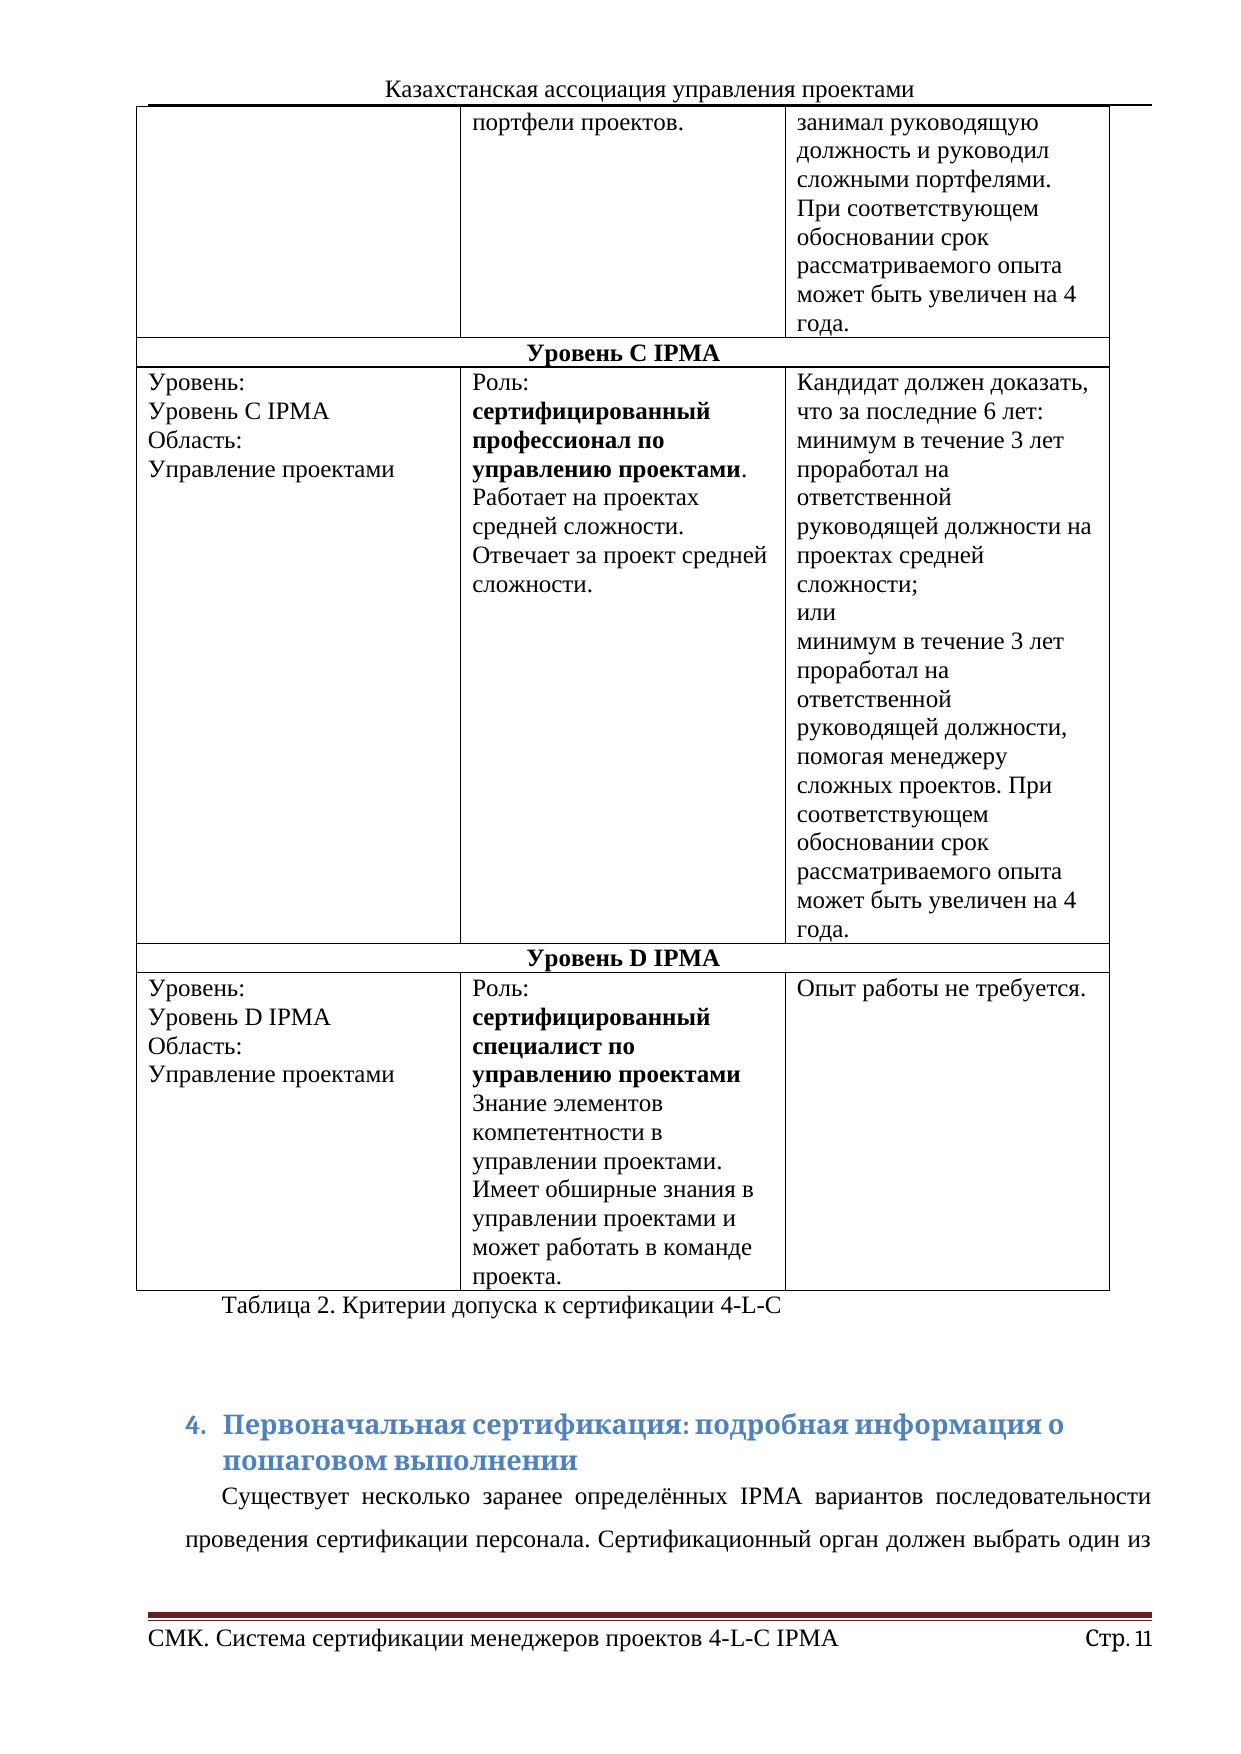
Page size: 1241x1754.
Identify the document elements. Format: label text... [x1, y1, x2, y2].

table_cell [137, 107, 460, 337]
table_cell Уровень D IPMA [137, 944, 1109, 972]
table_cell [786, 107, 1109, 337]
table_cell Опыт работы не требуется. [786, 973, 1109, 1289]
table_cell Роль: сертифицированный профессионал по управлению проектами. Работает на проектах средней сложности. Отвечает за проект средней сложности. [461, 368, 785, 942]
subtitle Первоначальная сертификация: подробная информация о пошаговом выполнении [185, 1410, 1152, 1477]
table_cell Уровень: Уровень D IPMA Область: Управление проектами [137, 973, 460, 1289]
table_cell Уровень: Уровень C IPMA Область: Управление проектами [137, 368, 460, 942]
table_cell Кандидат должен доказать, что за последние 6 лет: минимум в течение 3 лет проработал на ответственной руководящей должности на проектах средней сложности; или минимум в течение 3 лет проработал на ответственной руководящей должности, помогая менеджеру сложных проектов. При соответствующем обосновании срок рассматриваемого опыта может быть увеличен на 4 года. [786, 368, 1109, 942]
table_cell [461, 107, 785, 337]
table_cell Уровень C IPMA [137, 338, 1109, 366]
text Таблица 2. Критерии допуска к сертификации 4-L-C [148, 1291, 1152, 1319]
table_cell Роль: сертифицированный специалист по управлению проектами Знание элементов компетентности в управлении проектами. Имеет обширные знания в управлении проектами и может работать в команде проекта. [461, 973, 785, 1289]
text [185, 1481, 1152, 1553]
